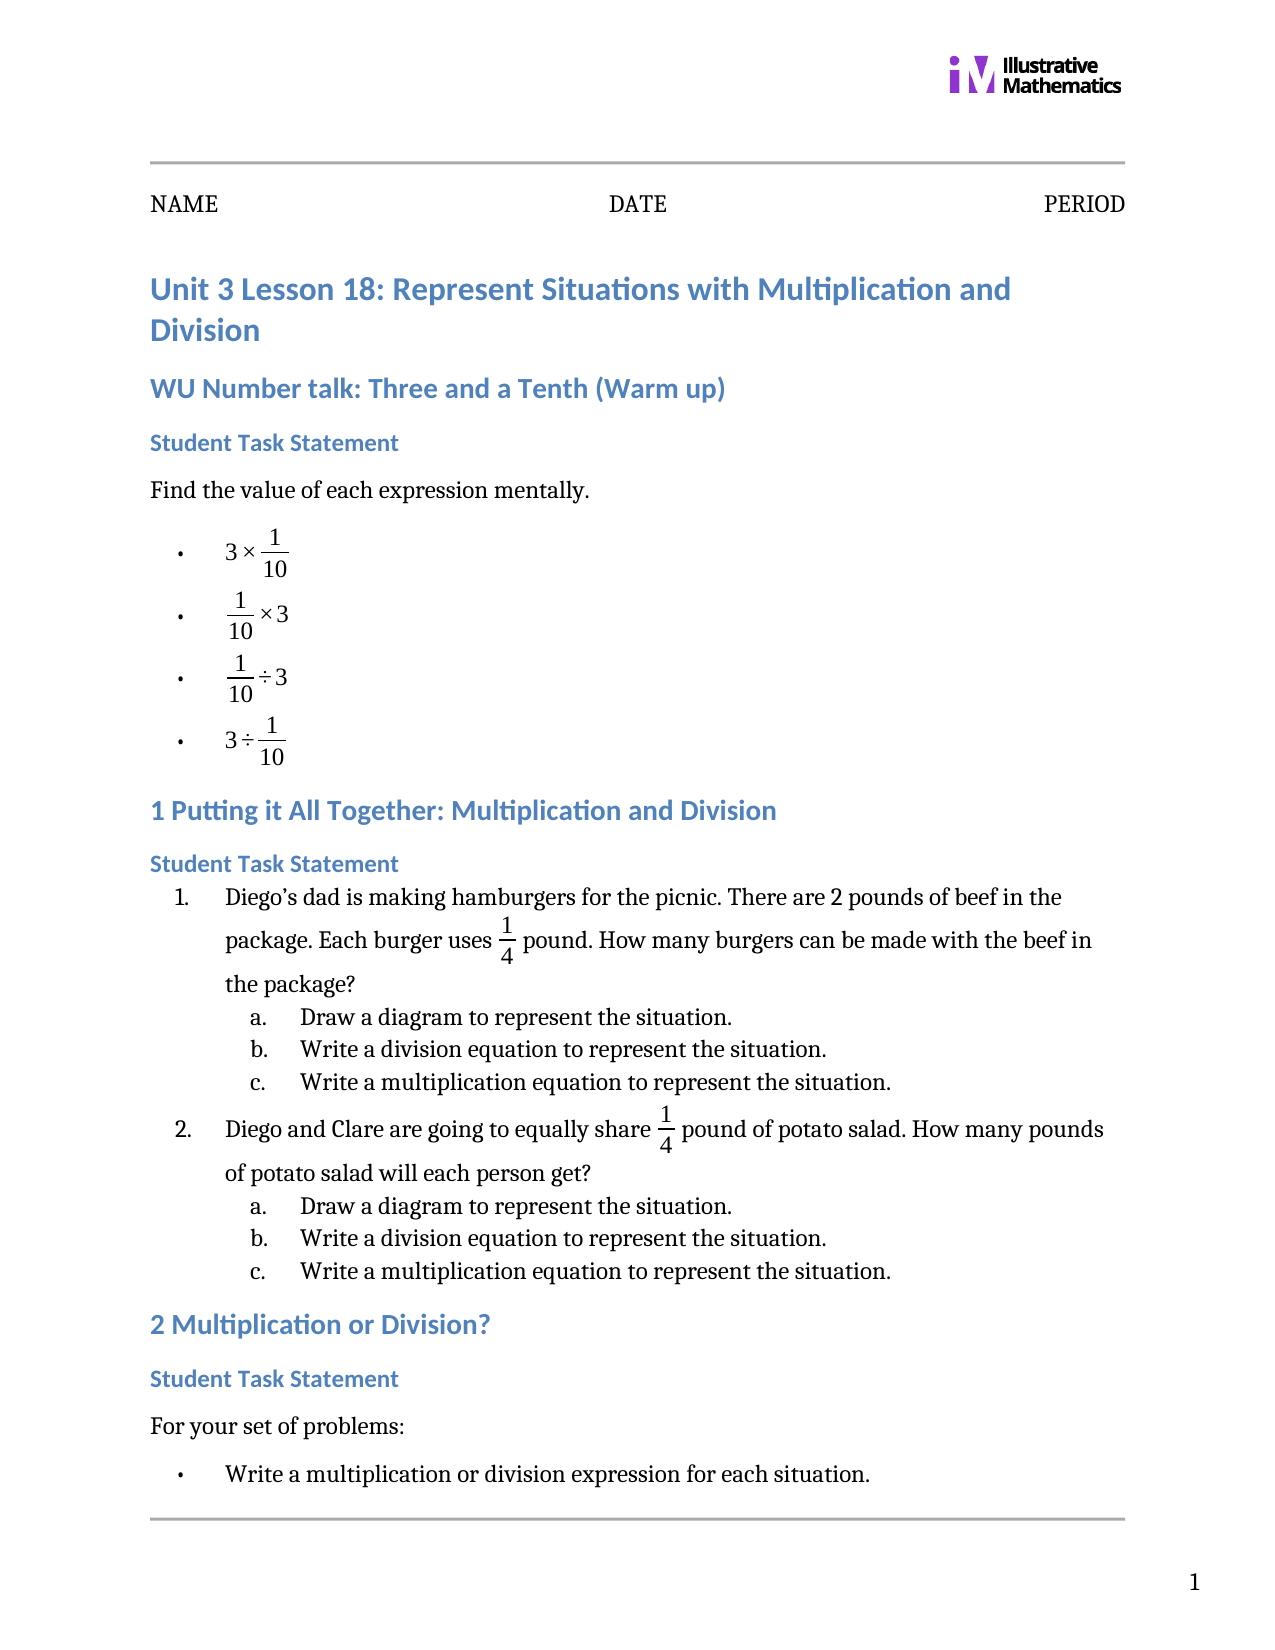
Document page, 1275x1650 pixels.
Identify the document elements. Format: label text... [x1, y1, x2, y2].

list Diego and Clare are going to equally share pound of potato salad. How many pounds of potato salad will each person get? [175, 1100, 1125, 1188]
list Write a multiplication equation to represent the situation. [250, 1257, 1125, 1285]
subtitle Student Task Statement [150, 1363, 1125, 1393]
subtitle Student Task Statement [150, 427, 1125, 458]
list Write a multiplication or division expression for each situation. [175, 1459, 1125, 1488]
list Diego’s dad is making hamburgers for the picnic. There are 2 pounds of beef in the package. Each burger uses pound. How many burgers can be made with the beef in the package? [175, 882, 1125, 999]
list Draw a diagram to represent the situation. [250, 1003, 1125, 1031]
subtitle Unit 3 Lesson 18: Represent Situations with Multiplication and Division [150, 268, 1125, 350]
list Write a division equation to represent the situation. [250, 1035, 1125, 1064]
subtitle Student Task Statement [150, 848, 1125, 879]
picture [949, 55, 1121, 93]
list Write a multiplication equation to represent the situation. [250, 1068, 1125, 1096]
subtitle 2 Multiplication or Division? [150, 1306, 1125, 1342]
list Draw a diagram to represent the situation. [250, 1192, 1125, 1220]
text Find the value of each expression mentally. [150, 476, 1125, 505]
subtitle WU Number talk: Three and a Tenth (Warm up) [150, 371, 1125, 406]
subtitle 1 Putting it All Together: Multiplication and Division [150, 792, 1125, 827]
text For your set of problems: [150, 1412, 1125, 1441]
list Write a division equation to represent the situation. [250, 1224, 1125, 1253]
